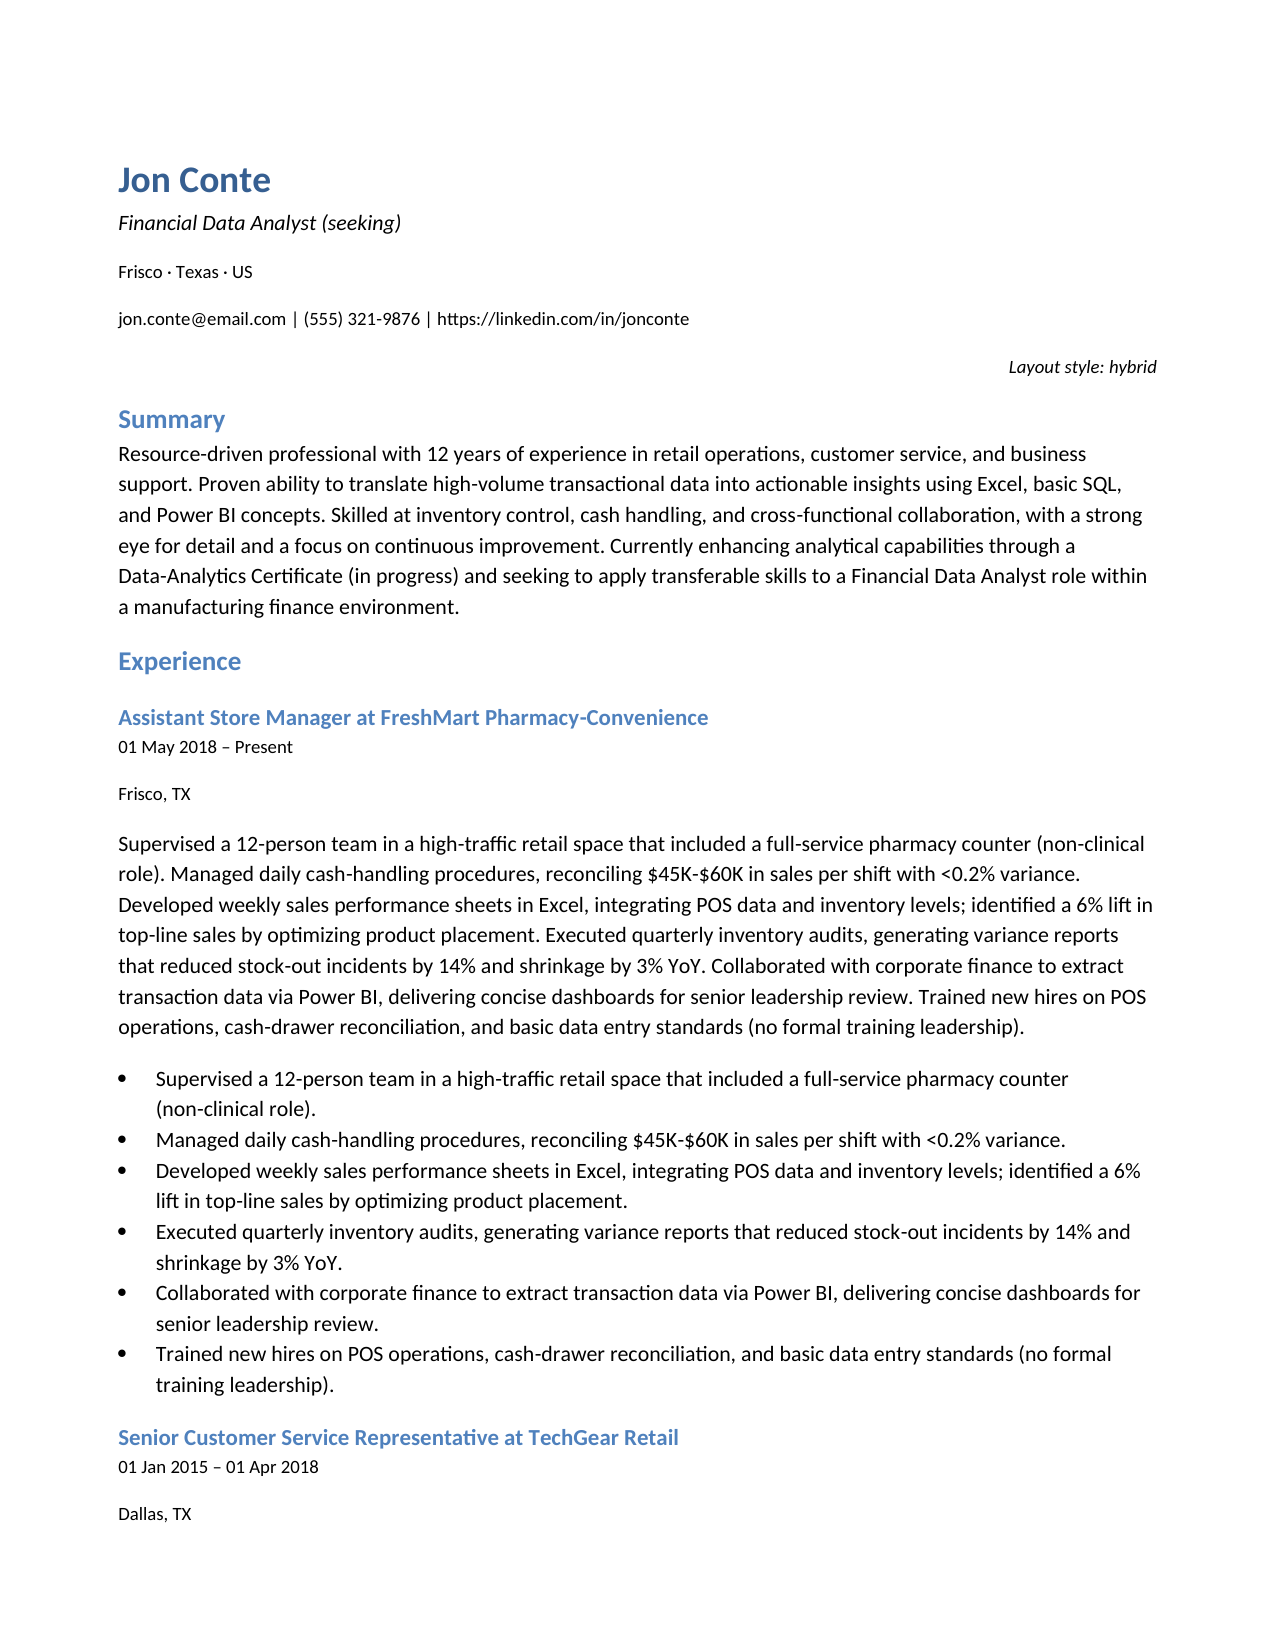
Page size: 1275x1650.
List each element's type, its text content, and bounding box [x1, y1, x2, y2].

text Frisco, TX [118, 783, 1157, 806]
list Collaborated with corporate finance to extract transaction data via Power BI, delivering concise dashboards for senior leadership review. [118, 1279, 1157, 1337]
list Managed daily cash‑handling procedures, reconciling $45K‑$60K in sales per shift with <0.2% variance. [118, 1126, 1157, 1153]
subtitle Senior Customer Service Representative at TechGear Retail [118, 1423, 1157, 1451]
list Developed weekly sales performance sheets in Excel, integrating POS data and inventory levels; identified a 6% lift in top‑line sales by optimizing product placement. [118, 1157, 1157, 1214]
list Trained new hires on POS operations, cash‑drawer reconciliation, and basic data entry standards (no formal training leadership). [118, 1341, 1157, 1398]
text Resource‑driven professional with 12 years of experience in retail operations, customer service, and business support. Proven ability to translate high‑volume transactional data into actionable insights using Excel, basic SQL, and Power BI concepts. Skilled at inventory control, cash handling, and cross‑functional collaboration, with a strong eye for detail and a focus on continuous improvement. Currently enhancing analytical capabilities through a Data‑Analytics Certificate (in progress) and seeking to apply transferable skills to a Financial Data Analyst role within a manufacturing finance environment. [118, 440, 1157, 620]
list Executed quarterly inventory audits, generating variance reports that reduced stock‑out incidents by 14% and shrinkage by 3% YoY. [118, 1218, 1157, 1275]
text jon.conte@email.com | (555) 321‑9876 | https://linkedin.com/in/jonconte [118, 308, 1157, 331]
list Supervised a 12‑person team in a high‑traffic retail space that included a full‑service pharmacy counter (non‑clinical role). [118, 1065, 1157, 1122]
subtitle Assistant Store Manager at FreshMart Pharmacy‑Convenience [118, 703, 1157, 731]
text 01 May 2018 – Present [118, 735, 1157, 758]
text Supervised a 12‑person team in a high‑traffic retail space that included a full‑service pharmacy counter (non‑clinical role). Managed daily cash‑handling procedures, reconciling $45K‑$60K in sales per shift with <0.2% variance. Developed weekly sales performance sheets in Excel, integrating POS data and inventory levels; identified a 6% lift in top‑line sales by optimizing product placement. Executed quarterly inventory audits, generating variance reports that reduced stock‑out incidents by 14% and shrinkage by 3% YoY. Collaborated with corporate finance to extract transaction data via Power BI, delivering concise dashboards for senior leadership review. Trained new hires on POS operations, cash‑drawer reconciliation, and basic data entry standards (no formal training leadership). [118, 830, 1157, 1040]
text Dallas, TX [118, 1502, 1157, 1525]
subtitle Experience [118, 644, 1157, 677]
subtitle Jon Conte [118, 156, 1157, 202]
subtitle Summary [118, 402, 1157, 435]
text Layout style: hybrid [118, 355, 1157, 378]
text Frisco · Texas · US [118, 260, 1157, 283]
text Financial Data Analyst (seeking) [118, 209, 1157, 236]
text 01 Jan 2015 – 01 Apr 2018 [118, 1455, 1157, 1478]
